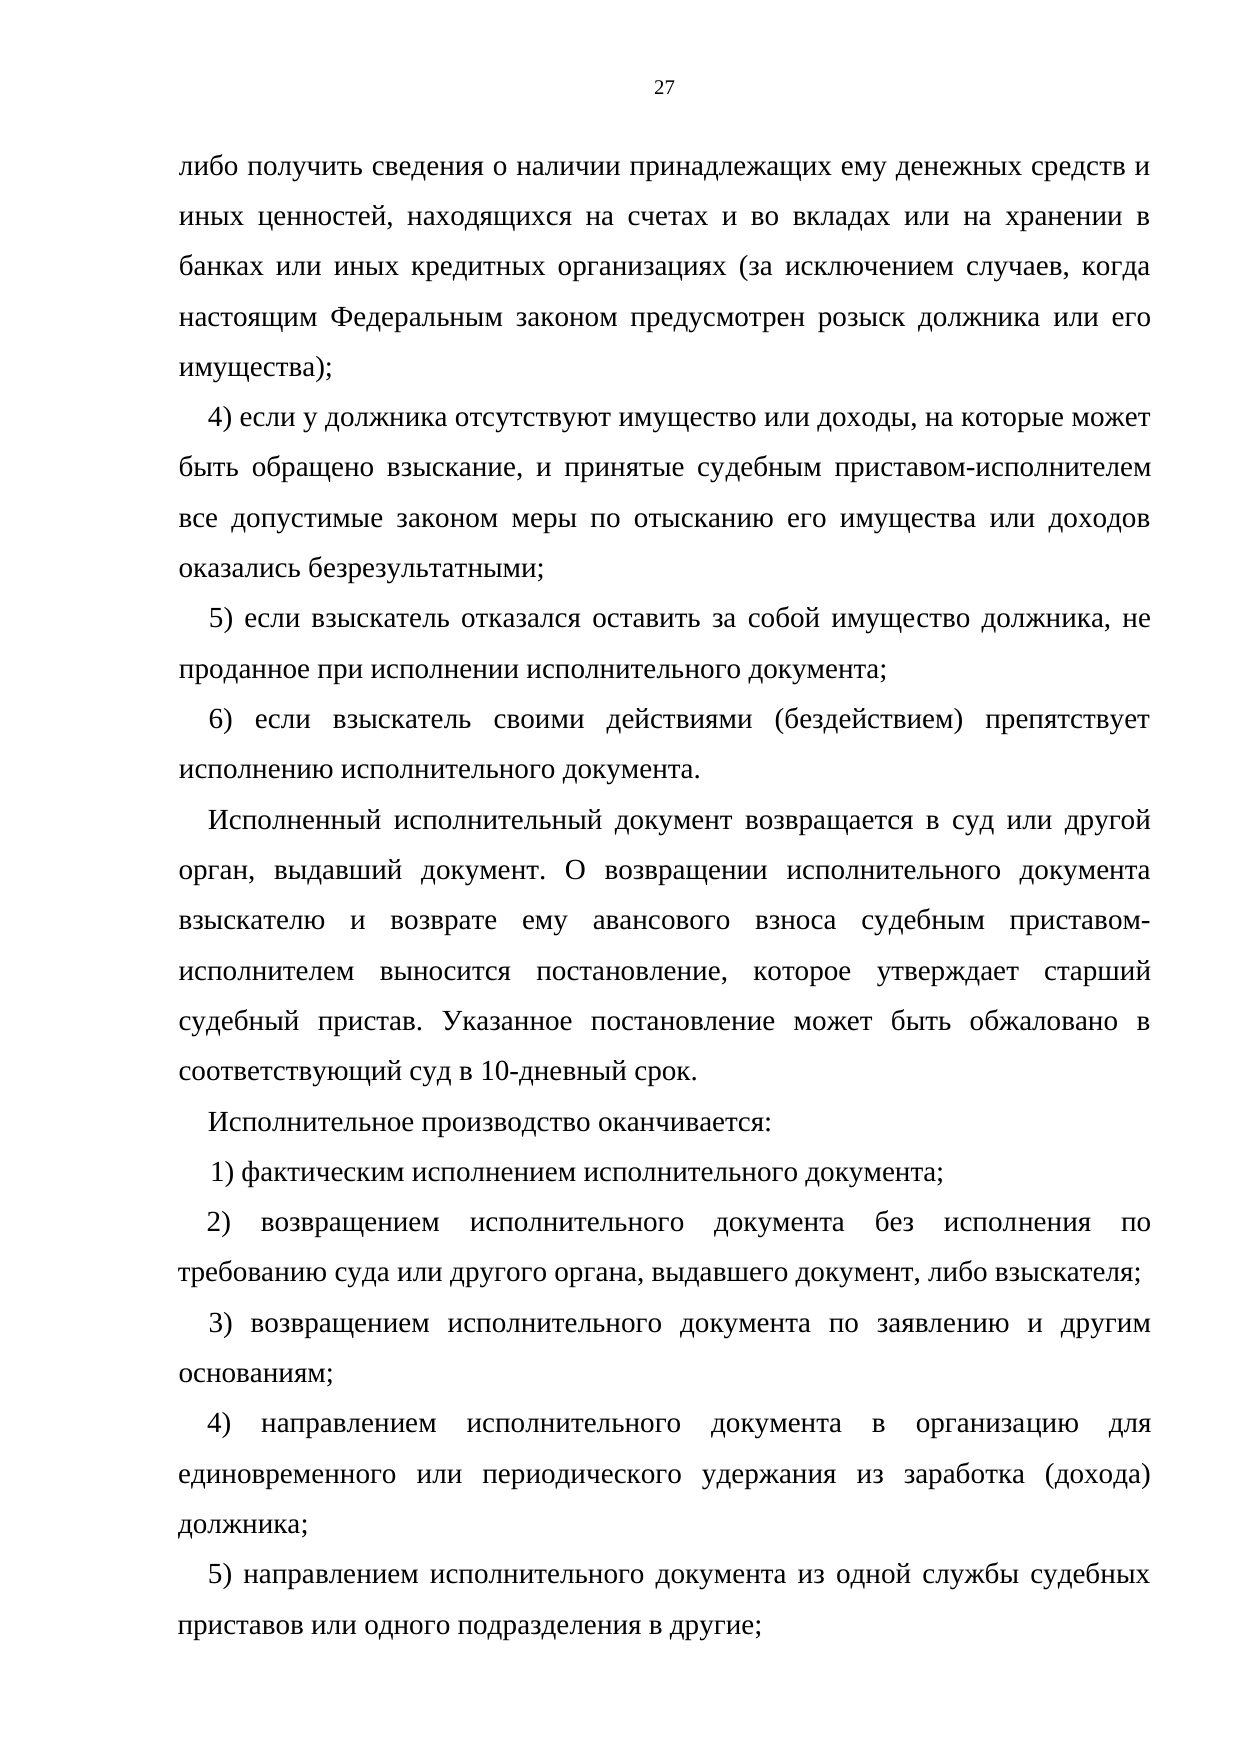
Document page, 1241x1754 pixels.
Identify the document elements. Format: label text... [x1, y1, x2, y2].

text 3) возвращением исполнительного документа по заявлению и другим основаниям; [178, 1305, 1151, 1389]
text 1) фактическим исполнением исполнительного документа; [210, 1154, 1152, 1187]
text 5) если взыскатель отказался оставить за собой имущество должника, не проданное при исполнении исполнительного документа; [179, 601, 1151, 684]
text 4) если у должника отсутствуют имущество или доходы, на которые может быть обращено взыскание, и принятые судебным приставом-исполнителем все допустимые законом меры по отысканию его имущества или доходов оказались безрезультатными; [178, 399, 1152, 584]
text 2) возвращением исполнительного документа без исполнения по требованию суда или другого органа, выдавшего документ, либо взыскателя; [178, 1204, 1151, 1288]
text Исполнительное производство оканчивается: [208, 1104, 1152, 1137]
text 4) направлением исполнительного документа в организацию для единовременного или периодического удержания из заработка (дохода) должника; [178, 1406, 1152, 1540]
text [179, 148, 1152, 382]
text 6) если взыскатель своими действиями (бездействием) препятствует исполнению исполнительного документа. [179, 701, 1151, 785]
text Исполненный исполнительный документ возвращается в суд или другой орган, выдавший документ. О возвращении исполнительного документа взыскателю и возврате ему авансового взноса судебным приставом-исполнителем выносится постановление, которое утверждает старший судебный пристав. Указанное постановление может быть обжаловано в соответствующий суд в 10-дневный срок. [178, 802, 1152, 1087]
text 5) направлением исполнительного документа из одной службы судебных приставов или одного подразделения в другие; [177, 1556, 1151, 1640]
